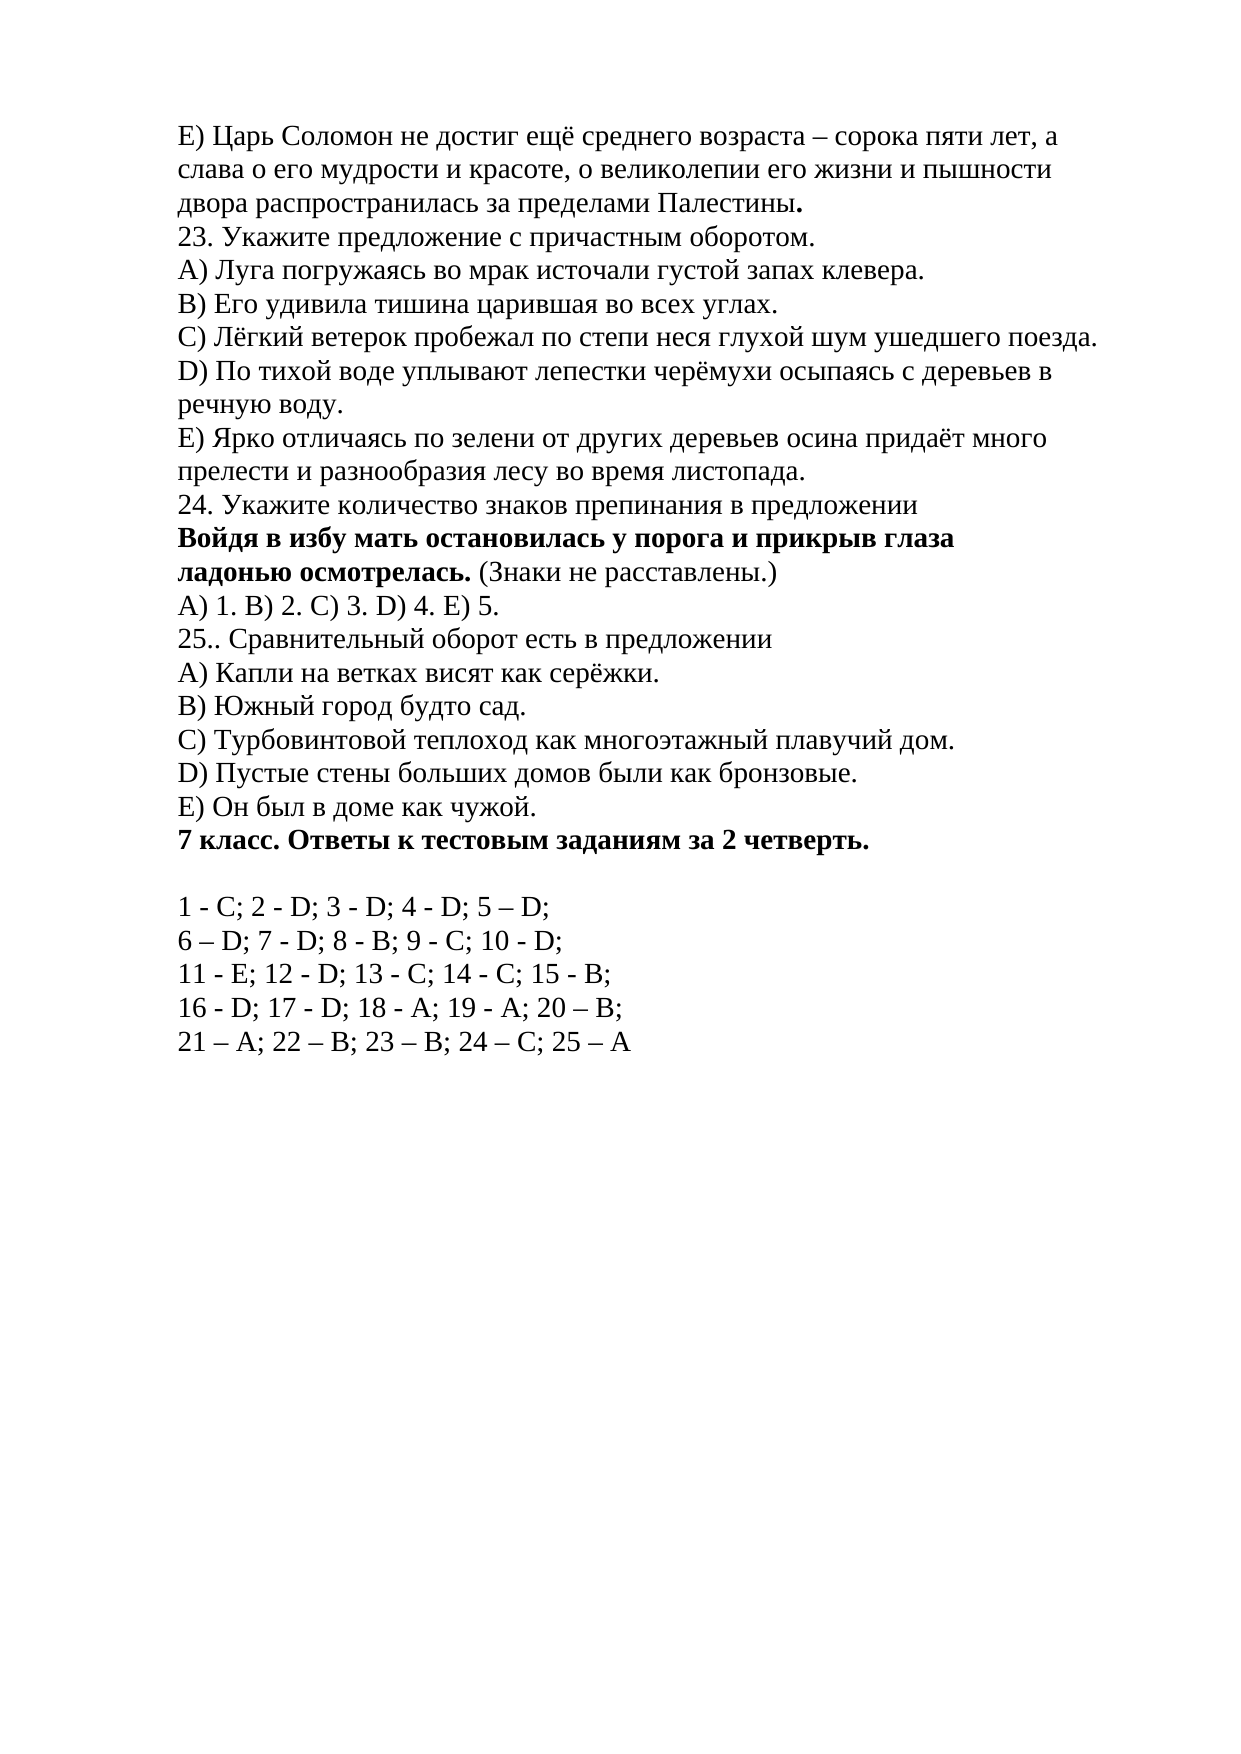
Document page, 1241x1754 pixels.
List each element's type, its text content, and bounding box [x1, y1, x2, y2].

text 6 – D; 7 - D; 8 - В; 9 - С; 10 - D; [177, 923, 1152, 957]
text E) Он был в доме как чужой. [177, 789, 1152, 822]
text D) По тихой воде уплывают лепестки черёмухи осыпаясь с деревьев в [177, 353, 1152, 386]
text 1 - С; 2 - D; 3 - D; 4 - D; 5 – D; [177, 889, 1152, 923]
text E) Царь Соломон не достиг ещё среднего возраста – сорока пяти лет, а [177, 118, 1152, 152]
text A) Луга погружаясь во мрак источали густой запах клевера. [177, 252, 1152, 286]
text A) 1. B) 2. C) 3. D) 4. E) 5. [177, 588, 1152, 621]
text E) Ярко отличаясь по зелени от других деревьев осина придаёт много [177, 420, 1152, 453]
text прелести и разнообразия лесу во время листопада. [177, 453, 1152, 487]
text ладонью осмотрелась. (Знаки не расставлены.) [177, 554, 1152, 588]
text слава о его мудрости и красоте, о великолепии его жизни и пышности [177, 152, 1152, 185]
text 21 – А; 22 – В; 23 – B; 24 – C; 25 – А [177, 1024, 1152, 1057]
text B) Южный город будто сад. [177, 688, 1152, 722]
text D) Пустые стены больших домов были как бронзовые. [177, 755, 1152, 789]
text 11 - Е; 12 - D; 13 - С; 14 - C; 15 - В; [177, 957, 1152, 990]
text 24. Укажите количество знаков препинания в предложении [177, 487, 1152, 521]
text C) Турбовинтовой теплоход как многоэтажный плавучий дом. [177, 722, 1152, 755]
text 23. Укажите предложение с причастным оборотом. [177, 219, 1152, 252]
text A) Капли на ветках висят как серёжки. [177, 655, 1152, 688]
text 25.. Сравнительный оборот есть в предложении [177, 621, 1152, 655]
text двора распространилась за пределами Палестины. [177, 185, 1152, 219]
text Войдя в избу мать остановилась у порога и прикрыв глаза [177, 521, 1152, 554]
text 16 - D; 17 - D; 18 - А; 19 - А; 20 – B; [177, 990, 1152, 1024]
text B) Его удивила тишина царившая во всех углах. [177, 286, 1152, 319]
text речную воду. [177, 386, 1152, 420]
text C) Лёгкий ветерок пробежал по степи неся глухой шум ушедшего поезда. [177, 319, 1152, 353]
text 7 класс. Ответы к тестовым заданиям за 2 четверть. [177, 822, 1152, 856]
